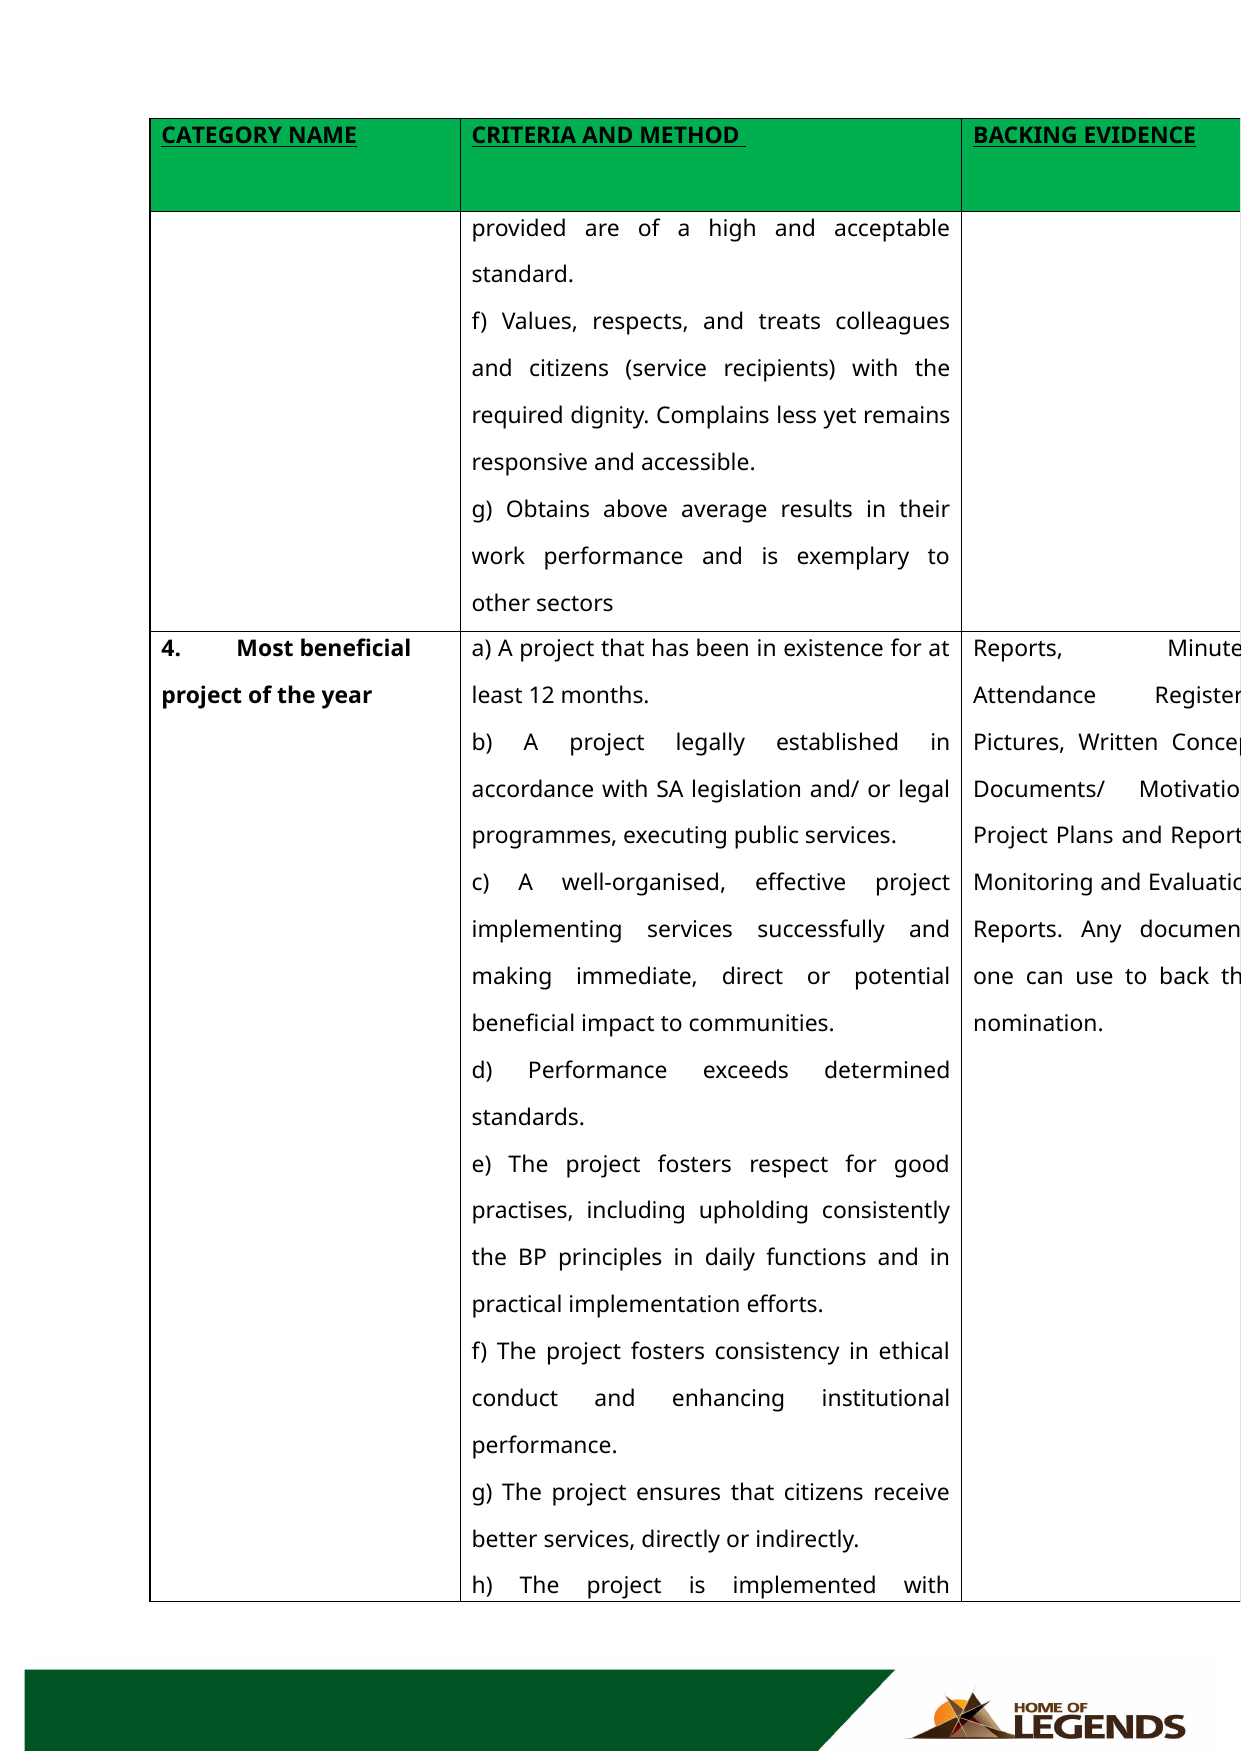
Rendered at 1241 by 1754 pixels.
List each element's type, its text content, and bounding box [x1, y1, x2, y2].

table_header CRITERIA AND METHOD [461, 119, 961, 211]
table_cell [461, 632, 961, 1601]
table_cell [151, 212, 460, 631]
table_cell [962, 632, 1240, 1601]
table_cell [461, 212, 961, 631]
table_cell Most beneficial project of the year [151, 632, 460, 1601]
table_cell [962, 212, 1240, 631]
table_header CATEGORY NAME [151, 119, 460, 211]
table_header BACKING EVIDENCE [962, 119, 1240, 211]
